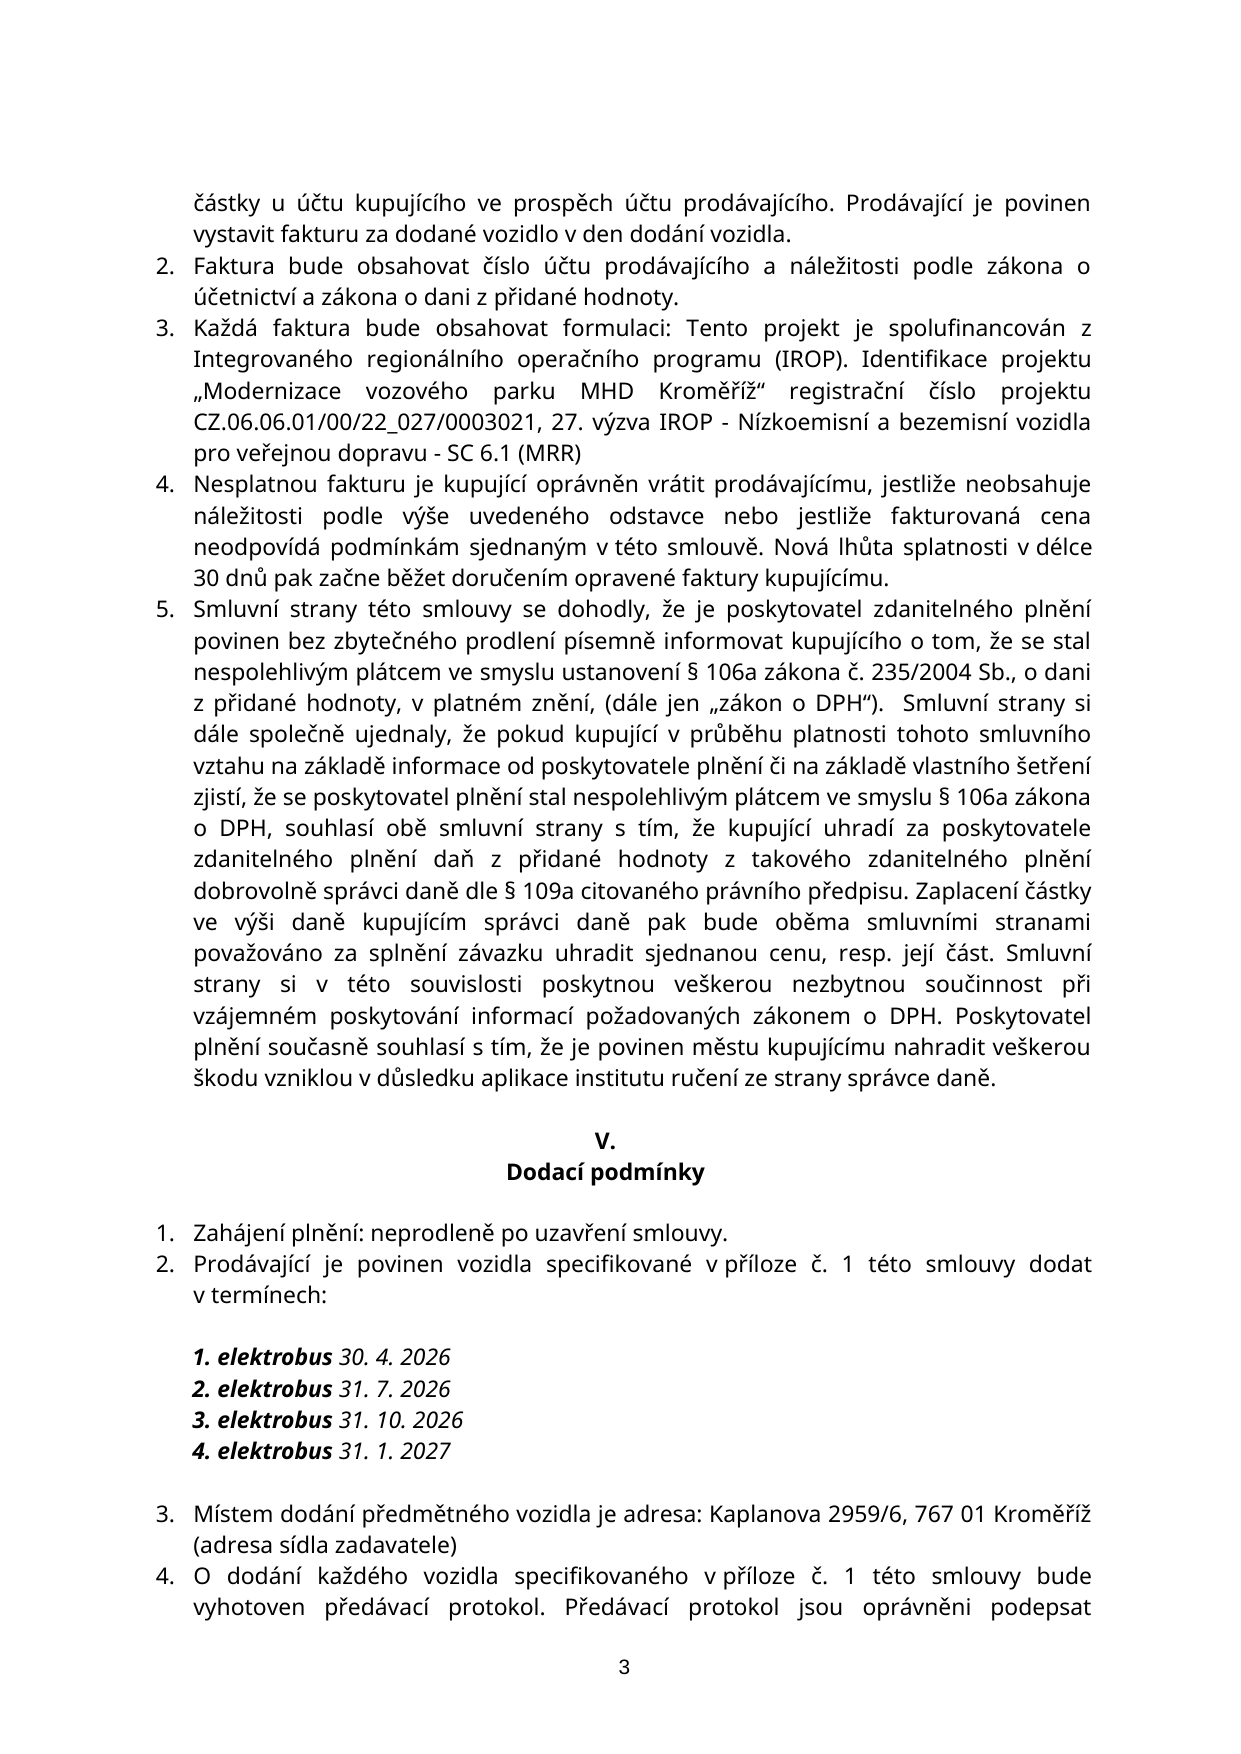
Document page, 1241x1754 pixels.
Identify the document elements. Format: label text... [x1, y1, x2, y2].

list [156, 1560, 1092, 1623]
list Místem dodání předmětného vozidla je adresa: Kaplanova 2959/6, 767 01 Kroměříž (adresa sídla zadavatele) [156, 1498, 1092, 1560]
text 3. elektrobus 31. 10. 2026 [192, 1404, 1092, 1435]
list Smluvní strany této smlouvy se dohodly, že je poskytovatel zdanitelného plnění povinen bez zbytečného prodlení písemně informovat kupujícího o tom, že se stal nespolehlivým plátcem ve smyslu ustanovení § 106a zákona č. 235/2004 Sb., o dani z přidané hodnoty, v platném znění, (dále jen „zákon o DPH“). Smluvní strany si dále společně ujednaly, že pokud kupující v průběhu platnosti tohoto smluvního vztahu na základě informace od poskytovatele plnění či na základě vlastního šetření zjistí, že se poskytovatel plnění stal nespolehlivým plátcem ve smyslu § 106a zákona o DPH, souhlasí obě smluvní strany s tím, že kupující uhradí za poskytovatele zdanitelného plnění daň z přidané hodnoty z takového zdanitelného plnění dobrovolně správci daně dle § 109a citovaného právního předpisu. Zaplacení částky ve výši daně kupujícím správci daně pak bude oběma smluvními stranami považováno za splnění závazku uhradit sjednanou cenu, resp. její část. Smluvní strany si v této souvislosti poskytnou veškerou nezbytnou součinnost při vzájemném poskytování informací požadovaných zákonem o DPH. Poskytovatel plnění současně souhlasí s tím, že je povinen městu kupujícímu nahradit veškerou škodu vzniklou v důsledku aplikace institutu ručení ze strany správce daně. [156, 593, 1092, 1093]
list Nesplatnou fakturu je kupující oprávněn vrátit prodávajícímu, jestliže neobsahuje náležitosti podle výše uvedeného odstavce nebo jestliže fakturovaná cena neodpovídá podmínkám sjednaným v této smlouvě. Nová lhůta splatnosti v délce 30 dnů pak začne běžet doručením opravené faktury kupujícímu. [156, 468, 1092, 593]
list Faktura bude obsahovat číslo účtu prodávajícího a náležitosti podle zákona o účetnictví a zákona o dani z přidané hodnoty. [156, 250, 1092, 312]
text 2. elektrobus 31. 7. 2026 [192, 1373, 1092, 1404]
list Každá faktura bude obsahovat formulaci: Tento projekt je spolufinancován z Integrovaného regionálního operačního programu (IROP). Identifikace projektu „Modernizace vozového parku MHD Kroměříž“ registrační číslo projektu CZ.06.06.01/00/22_027/0003021, 27. výzva IROP - Nízkoemisní a bezemisní vozidla pro veřejnou dopravu - SC 6.1 (MRR) [156, 312, 1092, 468]
text 4. elektrobus 31. 1. 2027 [192, 1435, 1092, 1466]
list Prodávající je povinen vozidla specifikované v příloze č. 1 této smlouvy dodat v termínech: [156, 1248, 1092, 1310]
list Zahájení plnění: neprodleně po uzavření smlouvy. [156, 1218, 1092, 1248]
text 1. elektrobus 30. 4. 2026 [192, 1341, 1092, 1373]
text Dodací podmínky [118, 1156, 1092, 1187]
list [156, 187, 1092, 250]
text V. [118, 1125, 1092, 1156]
